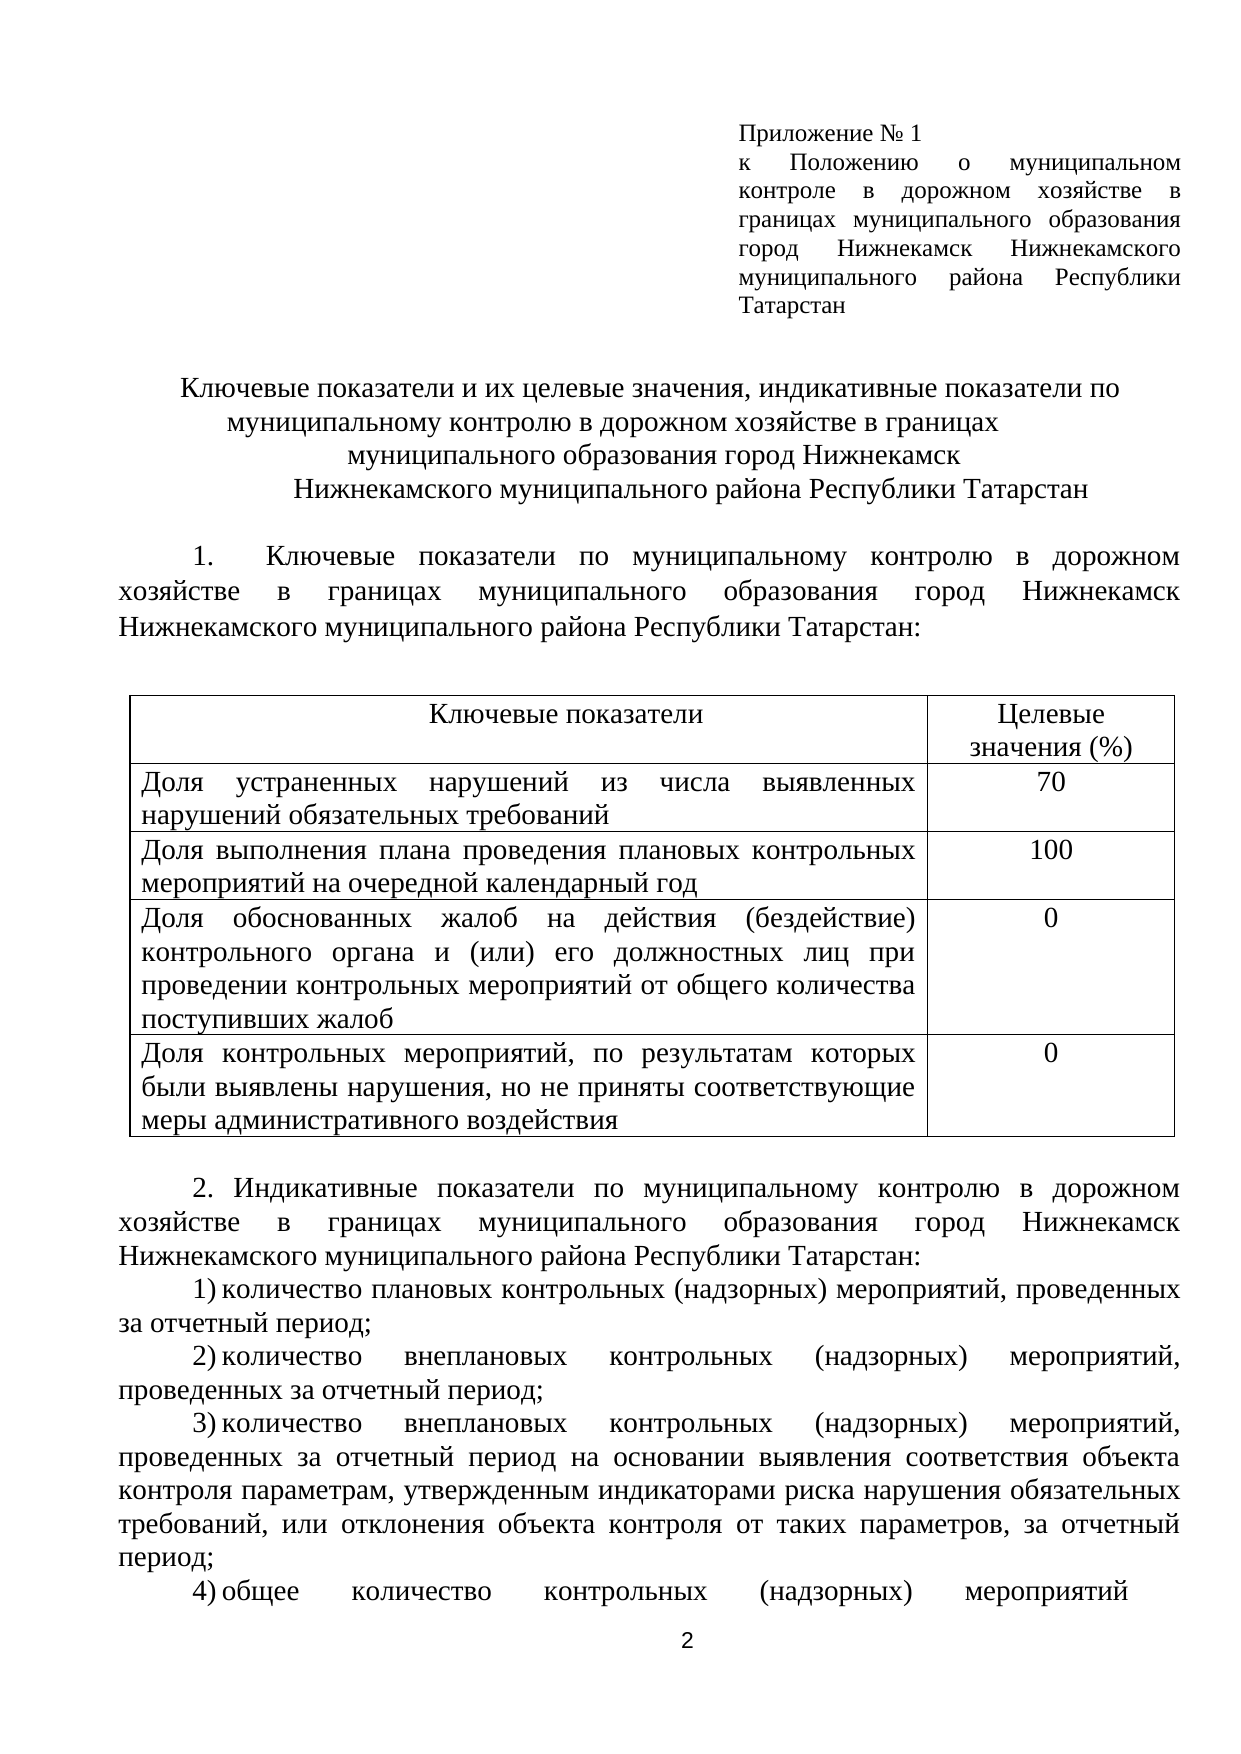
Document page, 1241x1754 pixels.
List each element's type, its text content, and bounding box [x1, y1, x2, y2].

list Ключевые показатели по муниципальному контролю в дорожном хозяйстве в границах муниципального образования город Нижнекамск Нижнекамского муниципального района Республики Татарстан: [118, 538, 1181, 643]
text к Положению о муниципальном контроле в дорожном хозяйстве в границах муниципального образования город Нижнекамск Нижнекамского муниципального района Республики Татарстан [738, 147, 1181, 319]
text Ключевые показатели и их целевые значения, индикативные показатели по муниципальному контролю в дорожном хозяйстве в границах [44, 370, 1181, 437]
text Приложение № 1 [738, 118, 1181, 147]
list количество внеплановых контрольных (надзорных) мероприятий, проведенных за отчетный период на основании выявления соответствия объекта контроля параметрам, утвержденным индикаторами риска нарушения обязательных требований, или отклонения объекта контроля от таких параметров, за отчетный период; [118, 1405, 1181, 1573]
list количество внеплановых контрольных (надзорных) мероприятий, проведенных за отчетный период; [118, 1338, 1181, 1405]
table_cell 70 [928, 764, 1174, 831]
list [118, 1573, 1181, 1607]
table_cell Доля обоснованных жалоб на действия (бездействие) контрольного органа и (или) его должностных лиц при проведении контрольных мероприятий от общего количества поступивших жалоб [131, 900, 927, 1034]
table_cell 0 [928, 1035, 1174, 1136]
table_cell 0 [928, 900, 1174, 1034]
table_header Целевые значения (%) [928, 696, 1174, 763]
table_header Ключевые показатели [131, 696, 927, 763]
list количество плановых контрольных (надзорных) мероприятий, проведенных за отчетный период; [118, 1271, 1181, 1338]
text Нижнекамского муниципального района Республики Татарстан [118, 471, 1181, 504]
table_cell 100 [928, 832, 1174, 899]
table_cell Доля устраненных нарушений из числа выявленных нарушений обязательных требований [131, 764, 927, 831]
text муниципального образования город Нижнекамск [44, 437, 1181, 471]
table_cell Доля контрольных мероприятий, по результатам которых были выявлены нарушения, но не приняты соответствующие меры административного воздействия [131, 1035, 927, 1136]
table_cell Доля выполнения плана проведения плановых контрольных мероприятий на очередной календарный год [131, 832, 927, 899]
text 2. Индикативные показатели по муниципальному контролю в дорожном хозяйстве в границах муниципального образования город Нижнекамск Нижнекамского муниципального района Республики Татарстан: [118, 1171, 1181, 1271]
